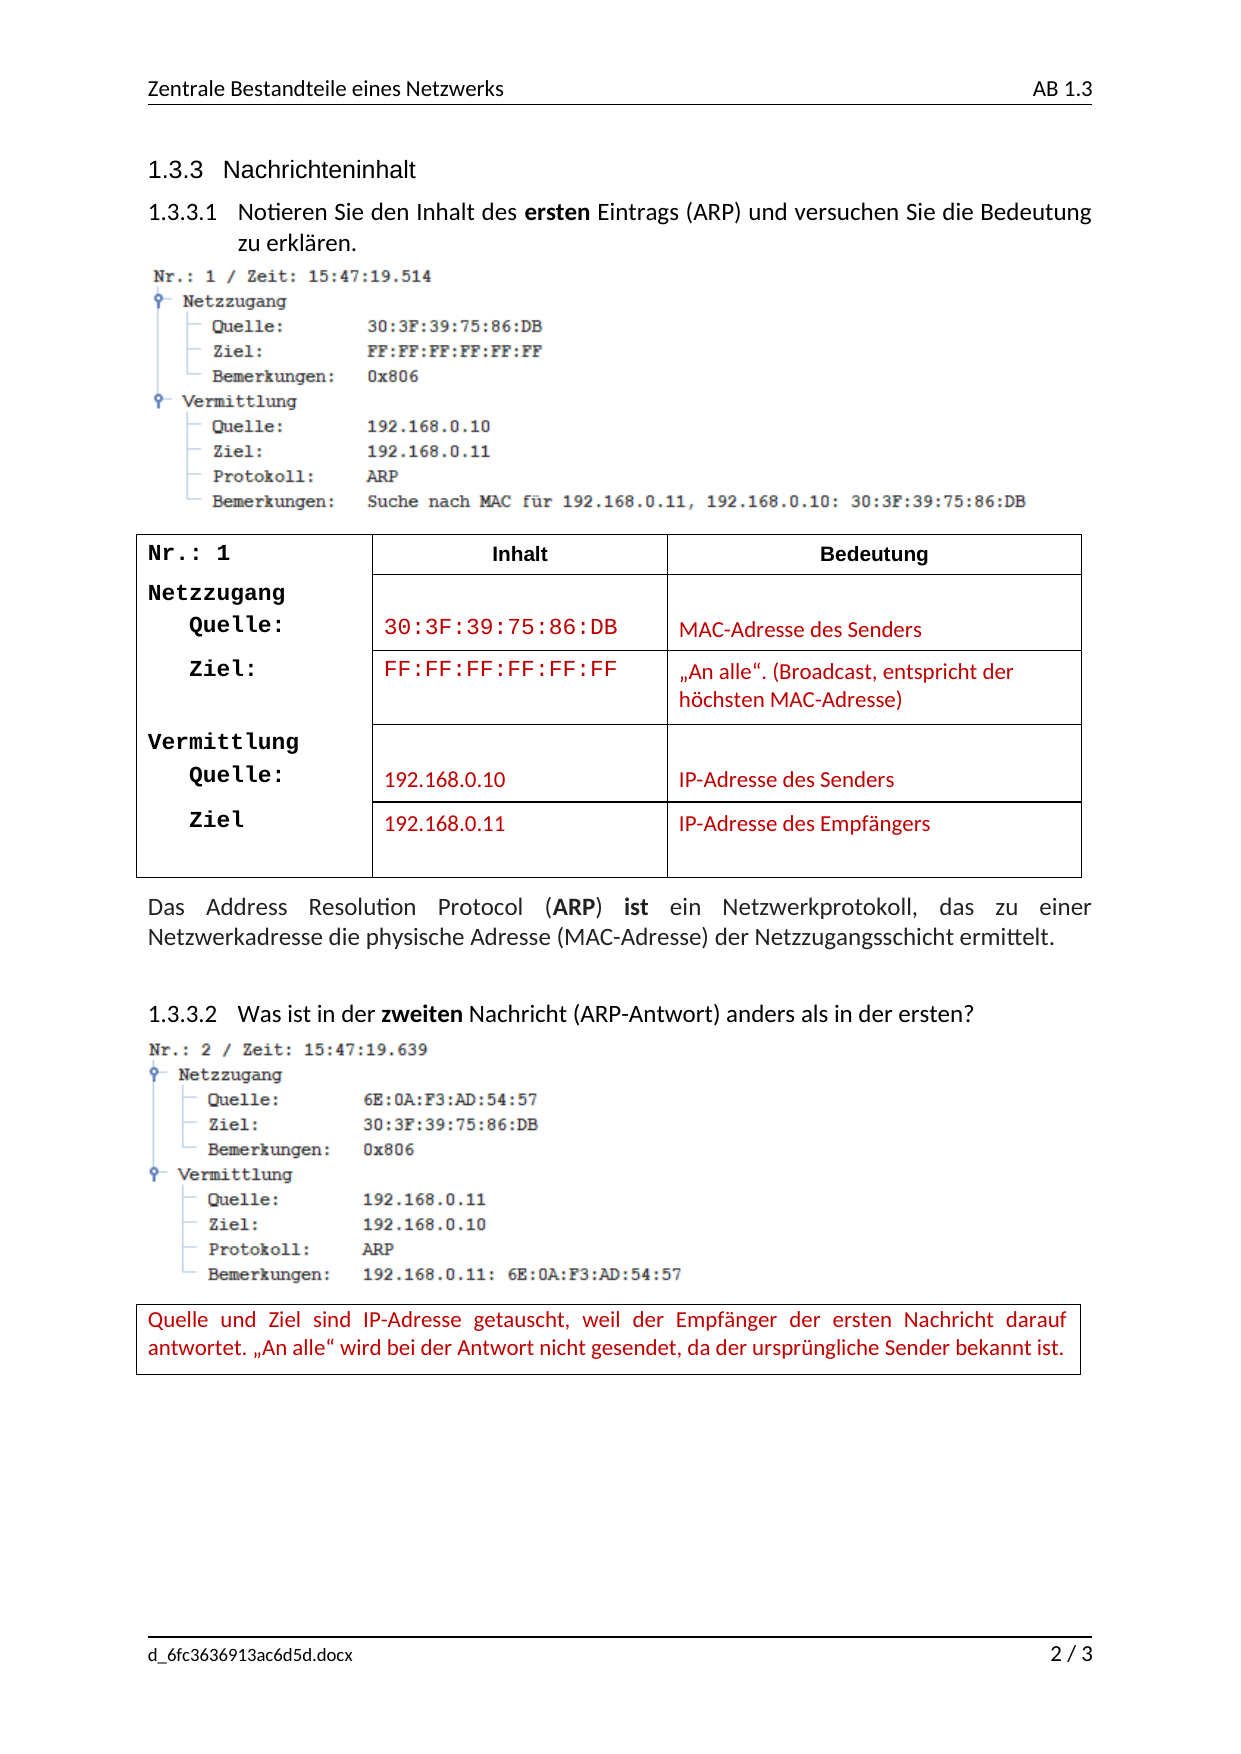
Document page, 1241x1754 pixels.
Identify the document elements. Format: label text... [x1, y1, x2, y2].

subtitle Das Address Resolution Protocol (ARP) ist ein Netzwerkprotokoll, das zu einer Netzwerkadresse die physische Adresse (MAC-Adresse) der Netzzugangsschicht ermittelt. [148, 891, 1092, 952]
table_cell IP-Adresse des Senders [668, 725, 1081, 801]
table_cell Vermittlung Quelle: [137, 724, 372, 801]
table_cell 192.168.0.10 [373, 725, 667, 801]
subtitle Nachrichteninhalt [148, 155, 1092, 184]
table_cell 192.168.0.11 [373, 803, 667, 877]
table_cell IP-Adresse des Empfängers [668, 803, 1081, 877]
table_cell „An alle“. (Broadcast, entspricht der höchsten MAC-Adresse) [668, 651, 1081, 723]
table_cell Ziel [137, 801, 372, 877]
table_cell Ziel: [137, 650, 372, 723]
table_cell Netzzugang Quelle: [137, 574, 372, 650]
table_header Nr.: 1 [137, 535, 372, 574]
table_header Bedeutung [668, 535, 1081, 574]
table_cell FF:FF:FF:FF:FF:FF [373, 651, 667, 723]
table_header Quelle und Ziel sind IP-Adresse getauscht, weil der Empfänger der ersten Nachricht darauf antwortet. „An alle“ wird bei der Antwort nicht gesendet, da der ursprüngliche Sender bekannt ist. [137, 1305, 1080, 1374]
picture [147, 1035, 691, 1292]
subtitle Was ist in der zweiten Nachricht (ARP-Antwort) anders als in der ersten? [148, 998, 1092, 1029]
table_cell 30:3F:39:75:86:DB [373, 575, 667, 650]
subtitle Notieren Sie den Inhalt des ersten Eintrags (ARP) und versuchen Sie die Bedeutung zu erklären. [148, 196, 1092, 257]
table_cell MAC-Adresse des Senders [668, 575, 1081, 650]
picture [147, 263, 1039, 522]
table_header Inhalt [373, 535, 667, 574]
